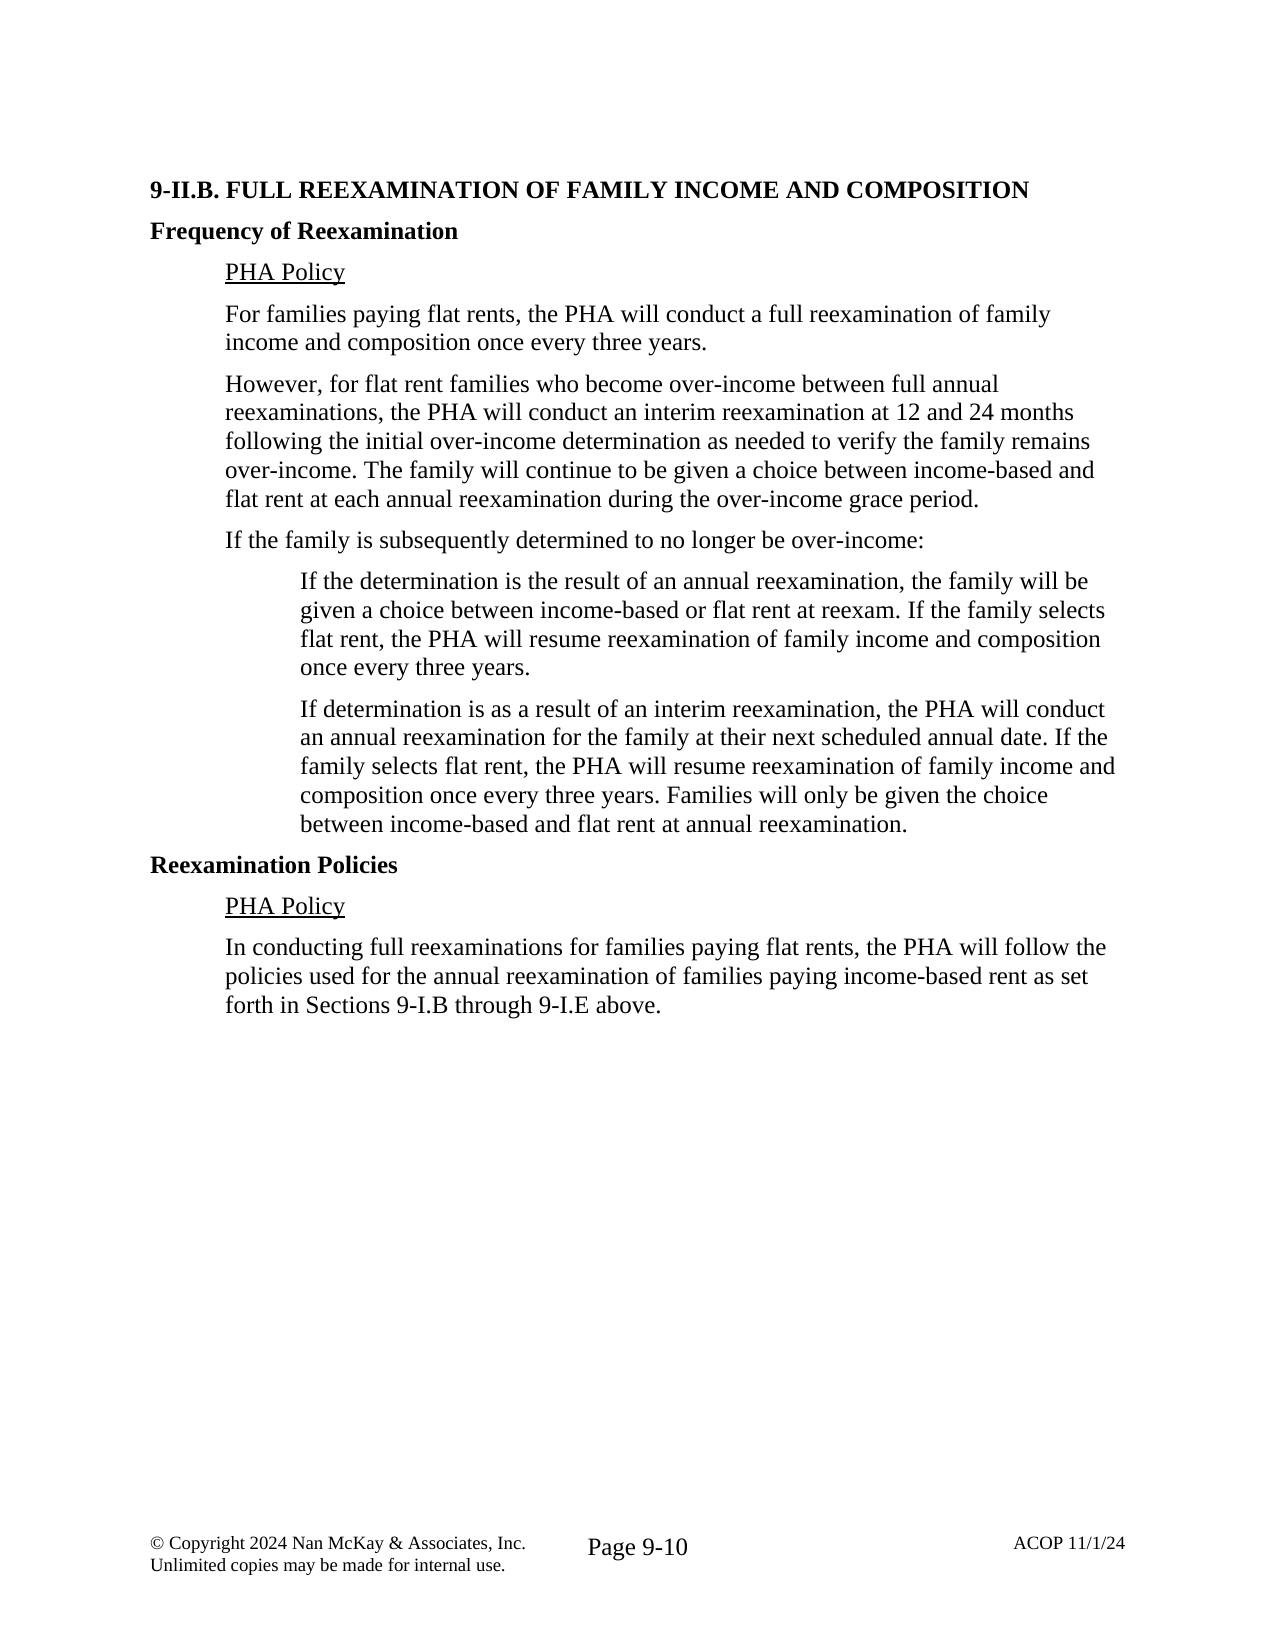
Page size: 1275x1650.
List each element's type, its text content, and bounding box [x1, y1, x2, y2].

text However, for flat rent families who become over-income between full annual reexaminations, the PHA will conduct an interim reexamination at 12 and 24 months following the initial over-income determination as needed to verify the family remains over-income. The family will continue to be given a choice between income-based and flat rent at each annual reexamination during the over-income grace period. [225, 369, 1125, 512]
text Frequency of Reexamination [150, 216, 1125, 245]
text PHA Policy [225, 257, 1125, 286]
text If the determination is the result of an annual reexamination, the family will be given a choice between income-based or flat rent at reexam. If the family selects flat rent, the PHA will resume reexamination of family income and composition once every three years. [300, 566, 1125, 681]
text For families paying flat rents, the PHA will conduct a full reexamination of family income and composition once every three years. [225, 299, 1125, 356]
text 9-II.B. FULL REEXAMINATION OF FAMILY INCOME AND COMPOSITION [150, 175, 1125, 204]
text PHA Policy [225, 891, 1125, 920]
text In conducting full reexaminations for families paying flat rents, the PHA will follow the policies used for the annual reexamination of families paying income-based rent as set forth in Sections 9-I.B through 9-I.E above. [225, 932, 1125, 1019]
text Reexamination Policies [150, 850, 1125, 879]
text If the family is subsequently determined to no longer be over-income: [225, 525, 1125, 554]
text If determination is as a result of an interim reexamination, the PHA will conduct an annual reexamination for the family at their next scheduled annual date. If the family selects flat rent, the PHA will resume reexamination of family income and composition once every three years. Families will only be given the choice between income-based and flat rent at annual reexamination. [300, 694, 1125, 837]
